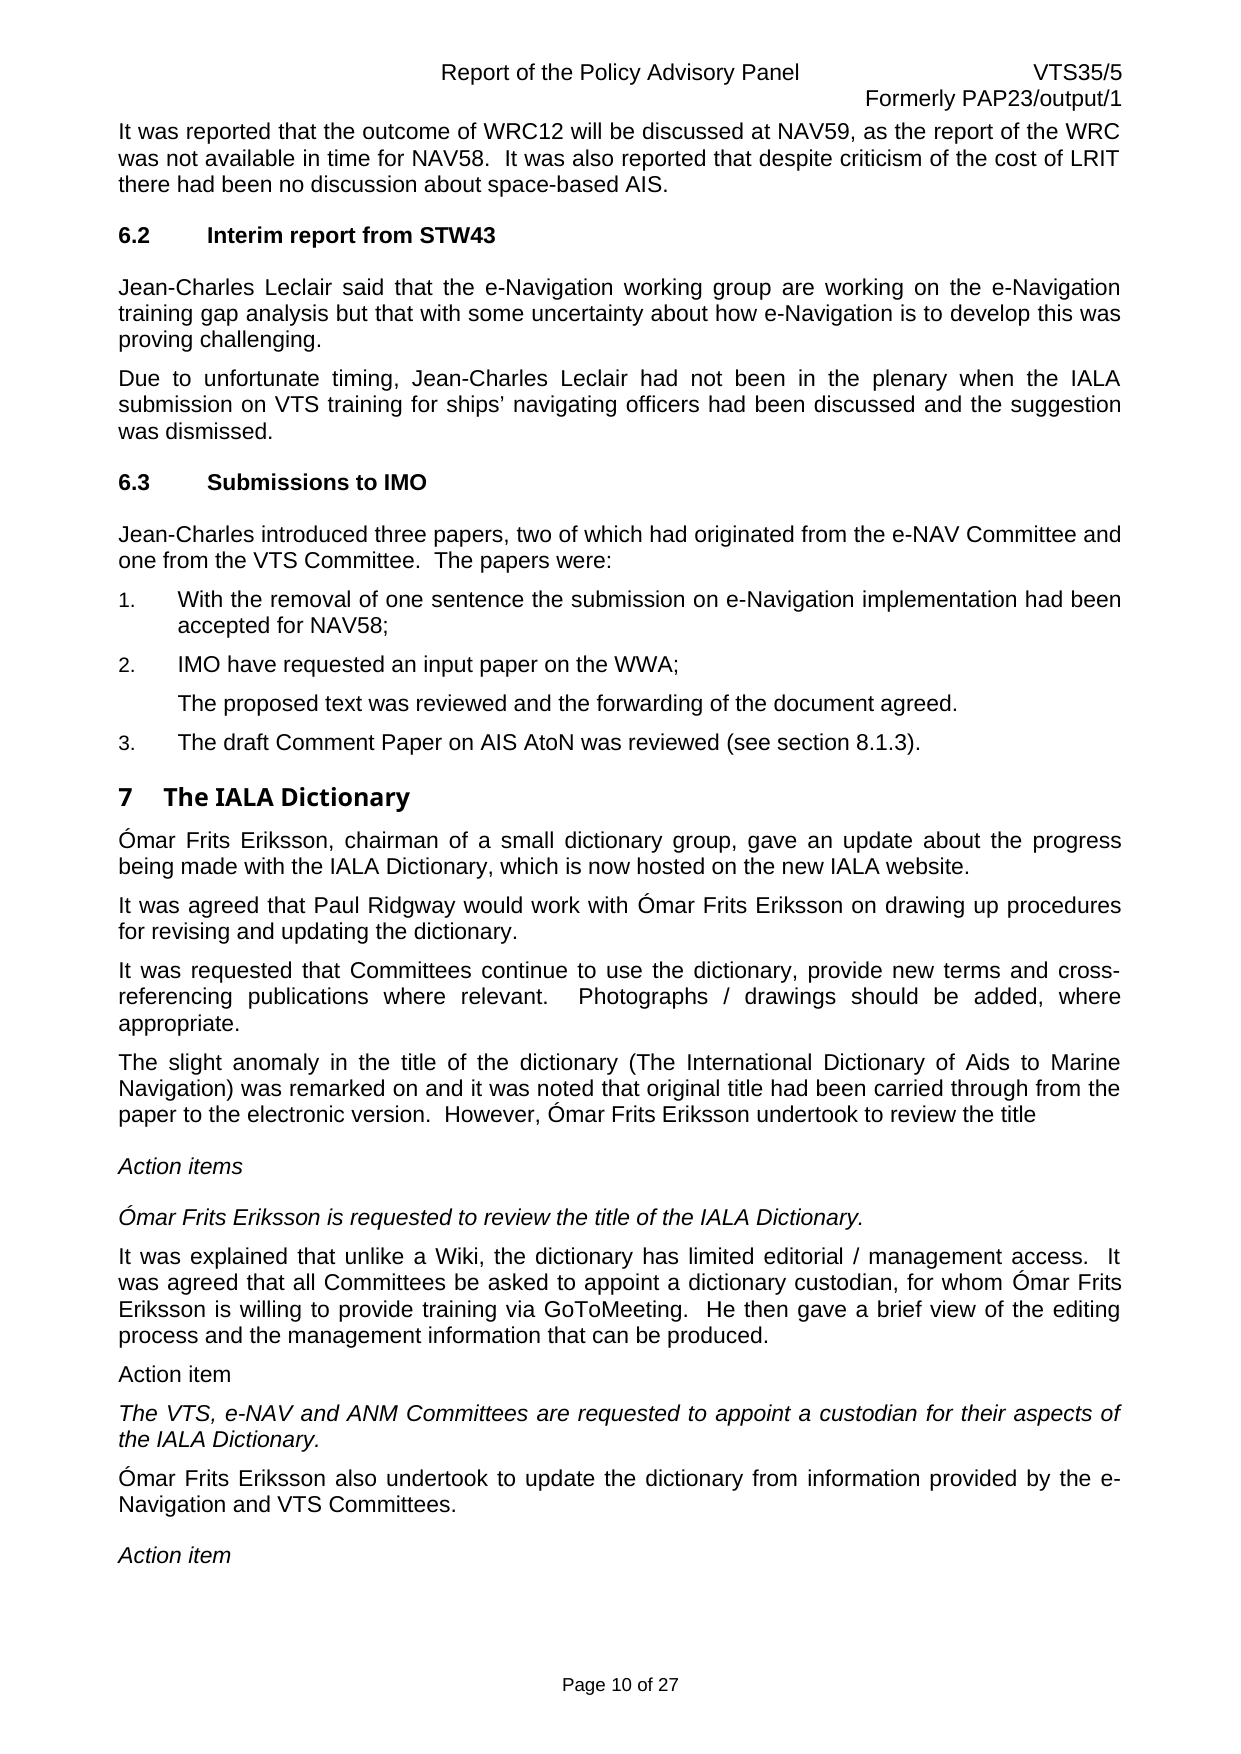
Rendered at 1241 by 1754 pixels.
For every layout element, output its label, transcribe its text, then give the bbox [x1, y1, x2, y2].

text Jean-Charles introduced three papers, two of which had originated from the e-NAV Committee and one from the VTS Committee. The papers were: [118, 521, 1122, 573]
text Action item [118, 1361, 1122, 1387]
text Jean-Charles Leclair said that the e-Navigation working group are working on the e-Navigation training gap analysis but that with some uncertainty about how e-Navigation is to develop this was proving challenging. [118, 273, 1122, 353]
text It was explained that unlike a Wiki, the dictionary has limited editorial / management access. It was agreed that all Committees be asked to appoint a dictionary custodian, for whom Ómar Frits Eriksson is willing to provide training via GoToMeeting. He then gave a brief view of the editing process and the management information that can be produced. [118, 1243, 1122, 1348]
list The proposed text was reviewed and the forwarding of the document agreed. [177, 690, 1122, 716]
text Ómar Frits Eriksson also undertook to update the dictionary from information provided by the e-Navigation and VTS Committees. [118, 1465, 1122, 1517]
list IMO have requested an input paper on the WWA; [118, 651, 1122, 677]
text Action items [118, 1153, 1122, 1179]
subtitle Interim report from STW43 [118, 222, 1122, 248]
text It was requested that Committees continue to use the dictionary, provide new terms and cross-referencing publications where relevant. Photographs / drawings should be added, where appropriate. [118, 957, 1122, 1036]
list With the removal of one sentence the submission on e-Navigation implementation had been accepted for NAV58; [118, 586, 1122, 638]
text Due to unfortunate timing, Jean-Charles Leclair had not been in the plenary when the IALA submission on VTS training for ships’ navigating officers had been discussed and the suggestion was dismissed. [118, 365, 1122, 444]
text It was reported that the outcome of WRC12 will be discussed at NAV59, as the report of the WRC was not available in time for NAV58. It was also reported that despite criticism of the cost of LRIT there had been no discussion about space-based AIS. [118, 118, 1122, 197]
list The draft Comment Paper on AIS AtoN was reviewed (see section 8.1.3). [118, 729, 1122, 755]
text The VTS, e-NAV and ANM Committees are requested to appoint a custodian for their aspects of the IALA Dictionary. [118, 1399, 1122, 1452]
text Ómar Frits Eriksson is requested to review the title of the IALA Dictionary. [118, 1204, 1122, 1230]
subtitle Submissions to IMO [118, 469, 1122, 496]
text Ómar Frits Eriksson, chairman of a small dictionary group, gave an update about the progress being made with the IALA Dictionary, which is now hosted on the new IALA website. [118, 827, 1122, 879]
subtitle The IALA Dictionary [118, 780, 1122, 814]
text The slight anomaly in the title of the dictionary (The International Dictionary of Aids to Marine Navigation) was remarked on and it was noted that original title had been carried through from the paper to the electronic version. However, Ómar Frits Eriksson undertook to review the title [118, 1048, 1122, 1128]
text It was agreed that Paul Ridgway would work with Ómar Frits Eriksson on drawing up procedures for revising and updating the dictionary. [118, 892, 1122, 944]
text Action item [118, 1542, 1122, 1569]
